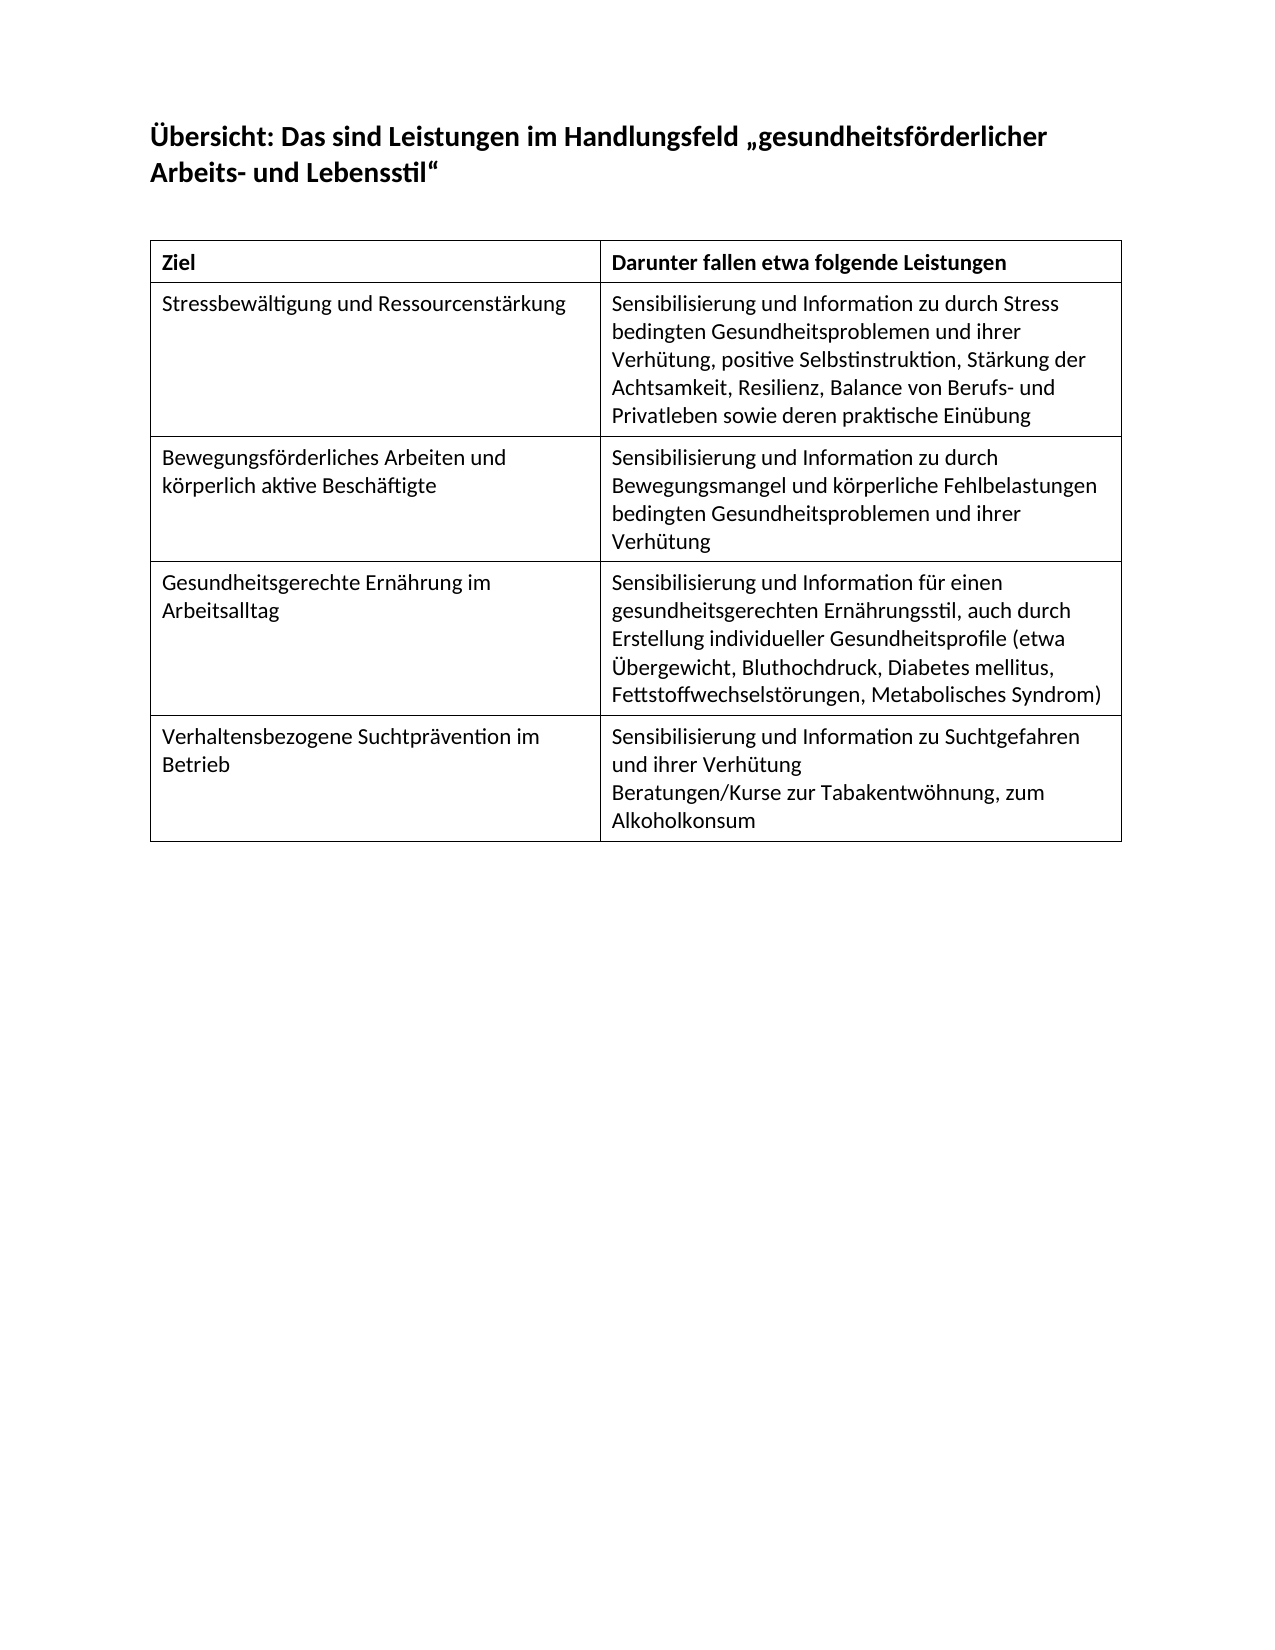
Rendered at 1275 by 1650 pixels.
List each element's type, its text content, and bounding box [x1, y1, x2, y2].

text Übersicht: Das sind Leistungen im Handlungsfeld „gesundheitsförderlicher Arbeits- und Lebensstil“ [150, 118, 1125, 189]
table_cell Sensibilisierung und Information zu Suchtgefahren und ihrer Verhütung Beratungen/Kurse zur Tabakentwöhnung, zum Alkoholkonsum [601, 716, 1121, 841]
table_header Darunter fallen etwa folgende Leistungen [601, 241, 1121, 282]
table_cell Sensibilisierung und Information zu durch Bewegungsmangel und körperliche Fehlbelastungen bedingten Gesundheitsproblemen und ihrer Verhütung [601, 437, 1121, 561]
table_cell Verhaltensbezogene Suchtprävention im Betrieb [151, 716, 600, 841]
table_cell Gesundheitsgerechte Ernährung im Arbeitsalltag [151, 562, 600, 715]
table_cell Sensibilisierung und Information für einen gesundheitsgerechten Ernährungsstil, auch durch Erstellung individueller Gesundheitsprofile (etwa Übergewicht, Bluthochdruck, Diabetes mellitus, Fettstoffwechselstörungen, Metabolisches Syndrom) [601, 562, 1121, 715]
table_cell Stressbewältigung und Ressourcenstärkung [151, 283, 600, 436]
table_header Ziel [151, 241, 600, 282]
table_cell Sensibilisierung und Information zu durch Stress bedingten Gesundheitsproblemen und ihrer Verhütung, positive Selbstinstruktion, Stärkung der Achtsamkeit, Resilienz, Balance von Berufs- und Privatleben sowie deren praktische Einübung [601, 283, 1121, 436]
table_cell Bewegungsförderliches Arbeiten und körperlich aktive Beschäftigte [151, 437, 600, 561]
